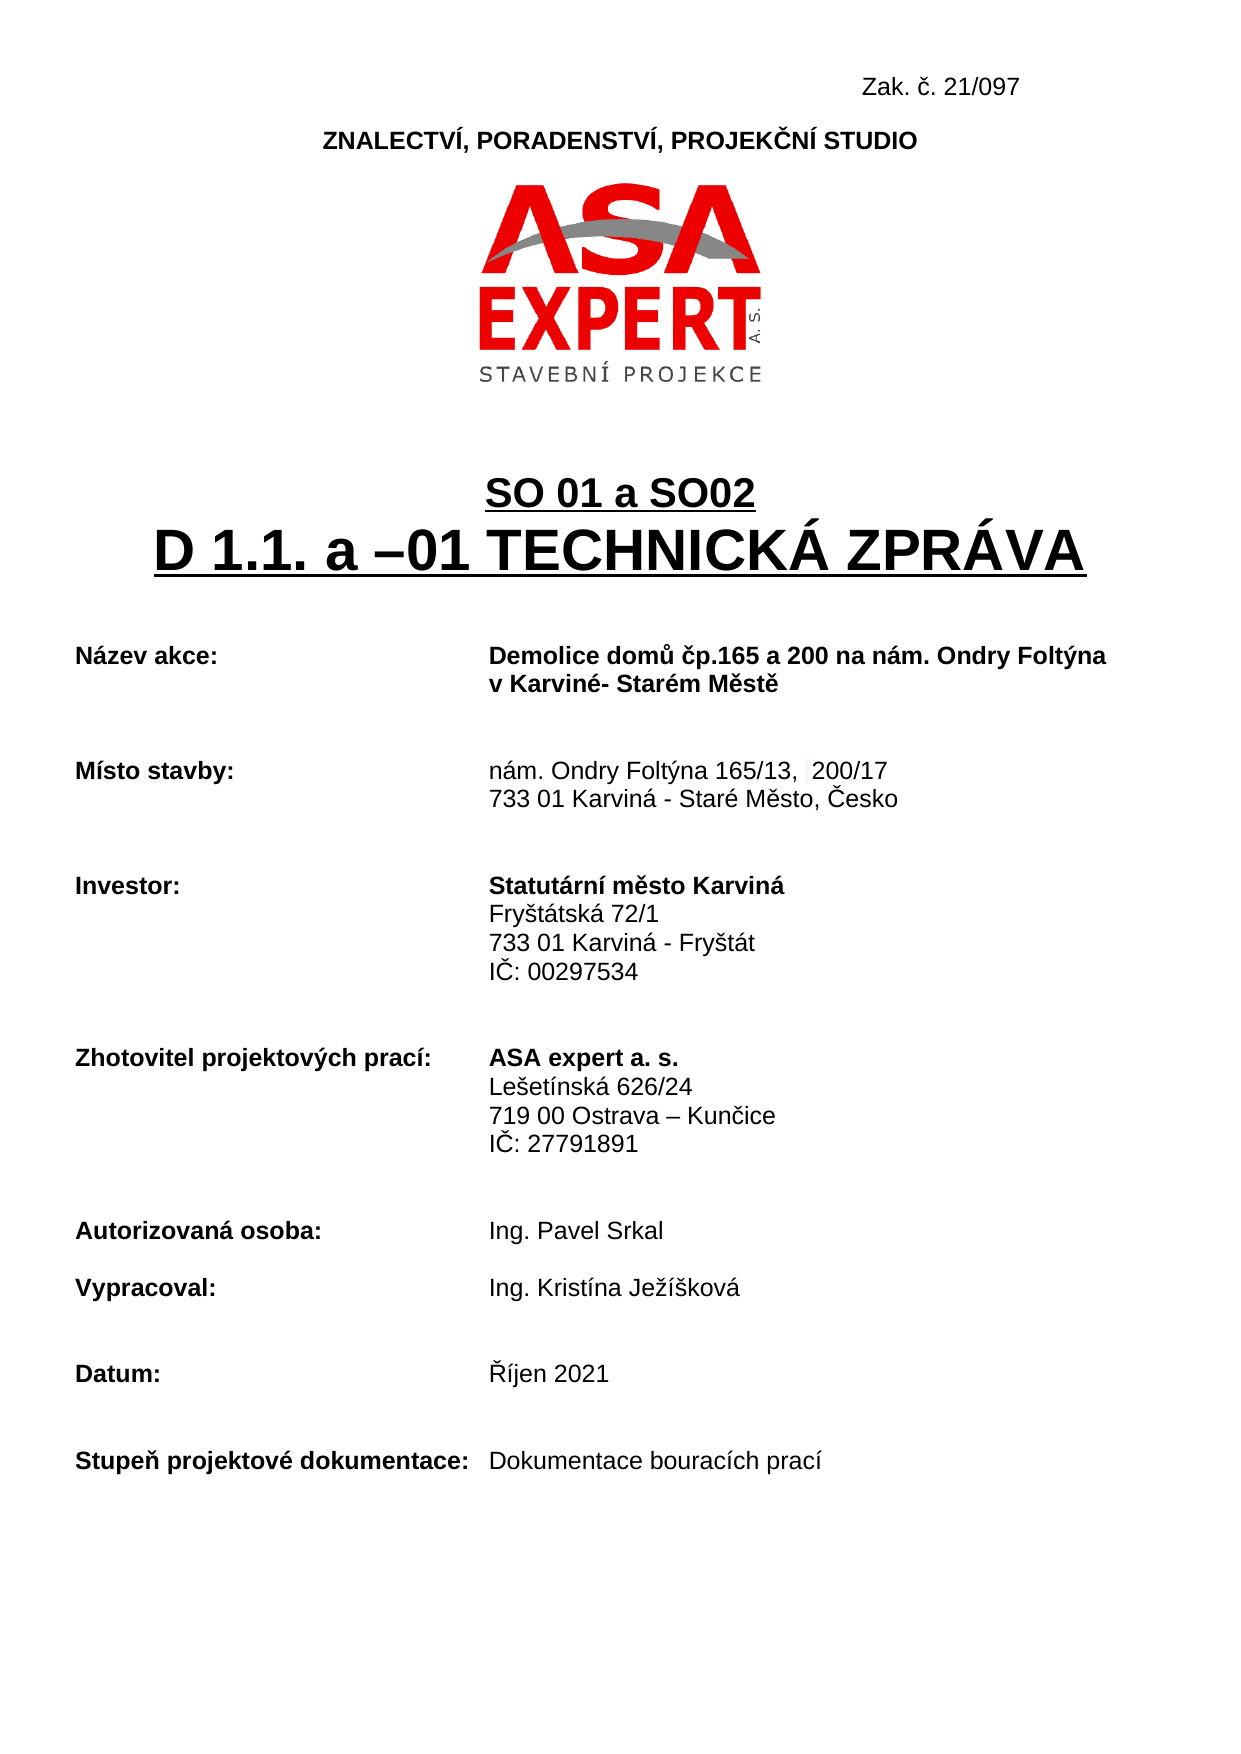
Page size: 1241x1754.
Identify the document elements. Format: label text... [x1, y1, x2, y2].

text ZNALECTVÍ, PORADENSTVÍ, PROJEKČNÍ STUDIO [75, 126, 1165, 155]
text Vypracoval: Ing. Kristína Ježíšková [75, 1273, 1165, 1302]
text SO 01 a SO02 [75, 468, 1165, 516]
text Lešetínská 626/24 719 00 Ostrava – Kunčice IČ: 27791891 [75, 1072, 1165, 1158]
text Zhotovitel projektových prací: ASA expert a. s. [75, 1043, 1165, 1072]
picture [479, 183, 761, 382]
text Investor: Statutární město Karviná Fryštátská 72/1 733 01 Karviná - Fryštát IČ: 00297534 [75, 871, 1165, 986]
text Autorizovaná osoba: Ing. Pavel Srkal [75, 1216, 1165, 1244]
text Místo stavby: nám. Ondry Foltýna 165/13, 200/17 733 01 Karviná - Staré Město, Česko [75, 756, 1165, 813]
text Název akce: Demolice domů čp.165 a 200 na nám. Ondry Foltýna v Karviné- Starém Městě [75, 641, 1165, 698]
text Datum: Říjen 2021 [75, 1359, 1165, 1388]
text Stupeň projektové dokumentace: Dokumentace bouracích prací [75, 1446, 1165, 1474]
text D 1.1. a –01 TECHNICKÁ ZPRÁVA [75, 516, 1165, 583]
